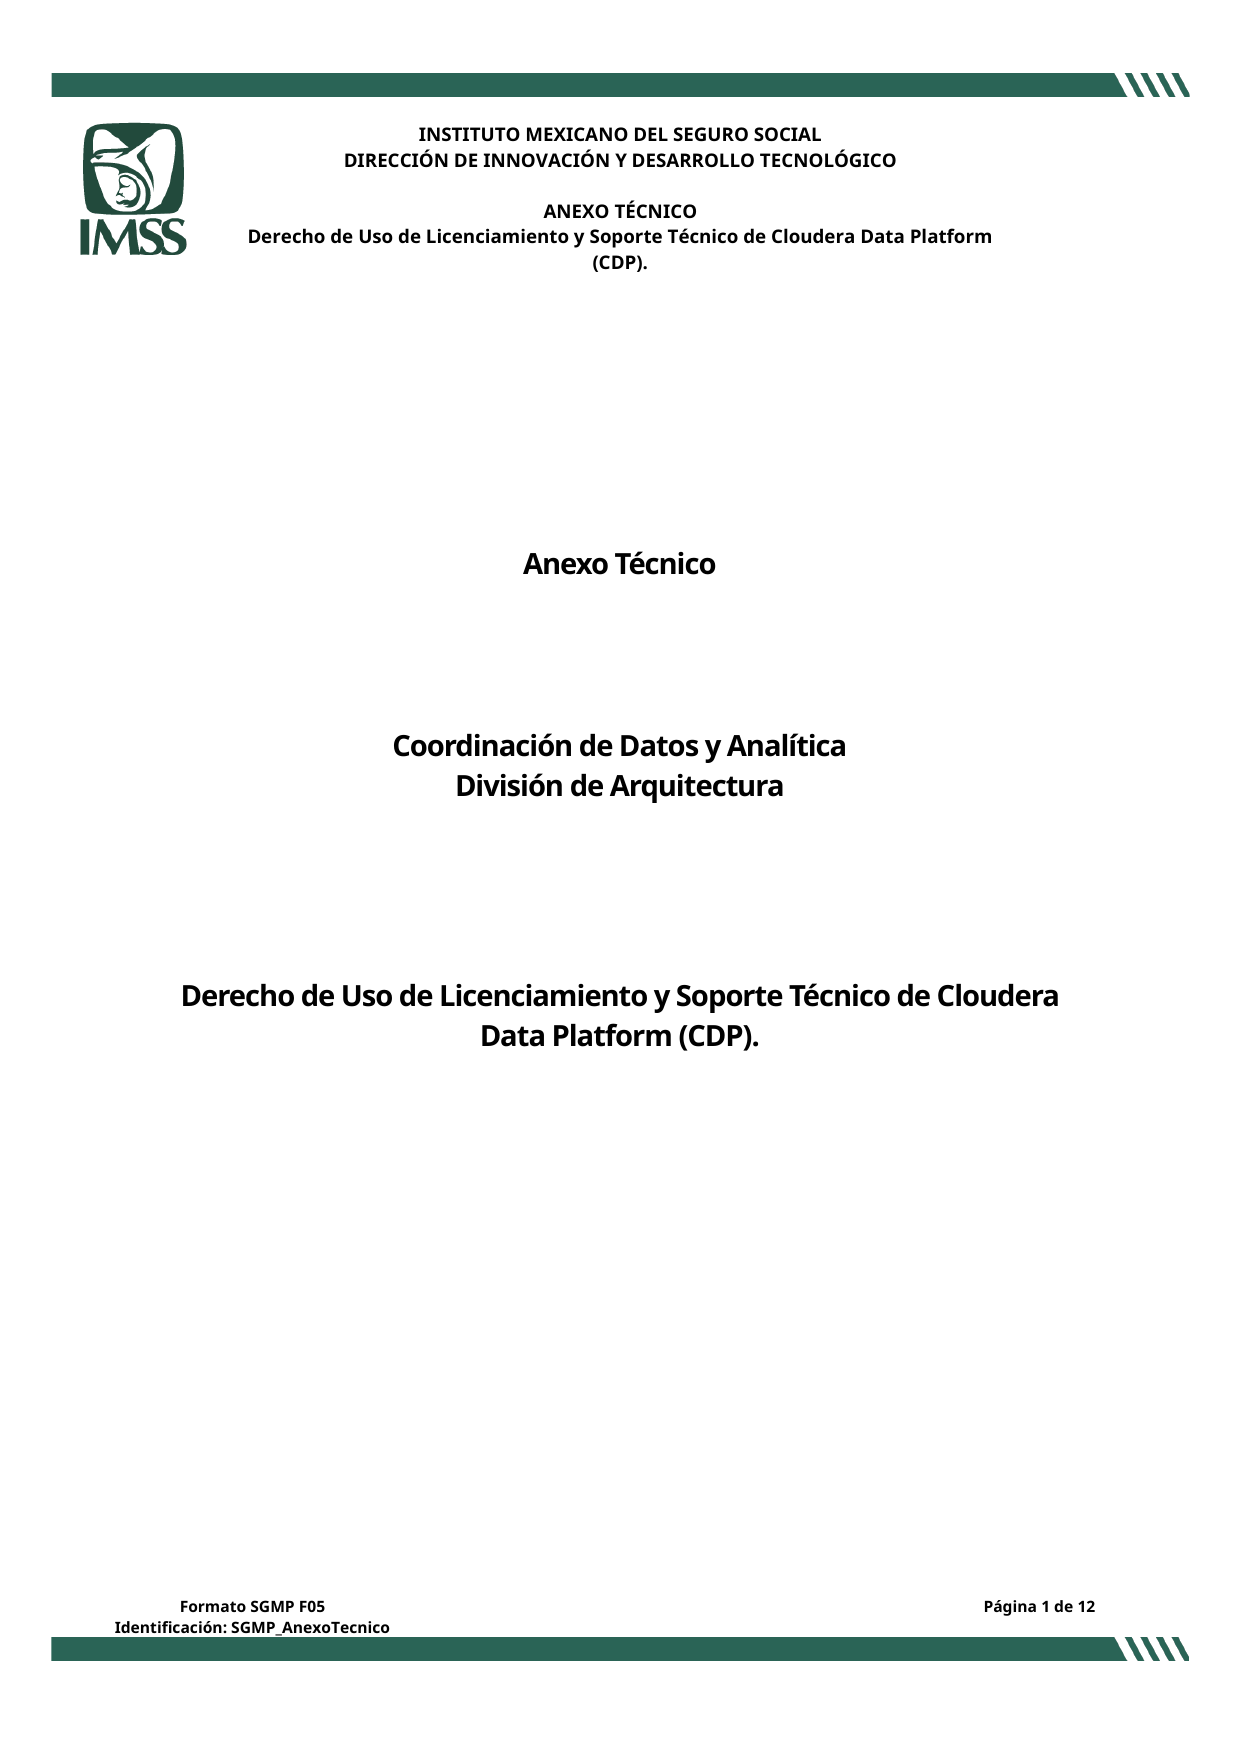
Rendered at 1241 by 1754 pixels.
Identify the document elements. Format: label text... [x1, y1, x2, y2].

picture [78, 121, 187, 255]
picture [51, 73, 1190, 97]
title Coordinación de Datos y Analítica [150, 725, 1090, 765]
title Derecho de Uso de Licenciamiento y Soporte Técnico de Cloudera Data Platform (CDP). [150, 975, 1090, 1054]
picture [51, 1637, 1189, 1661]
title División de Arquitectura [150, 765, 1090, 804]
title Anexo Técnico [150, 543, 1090, 583]
